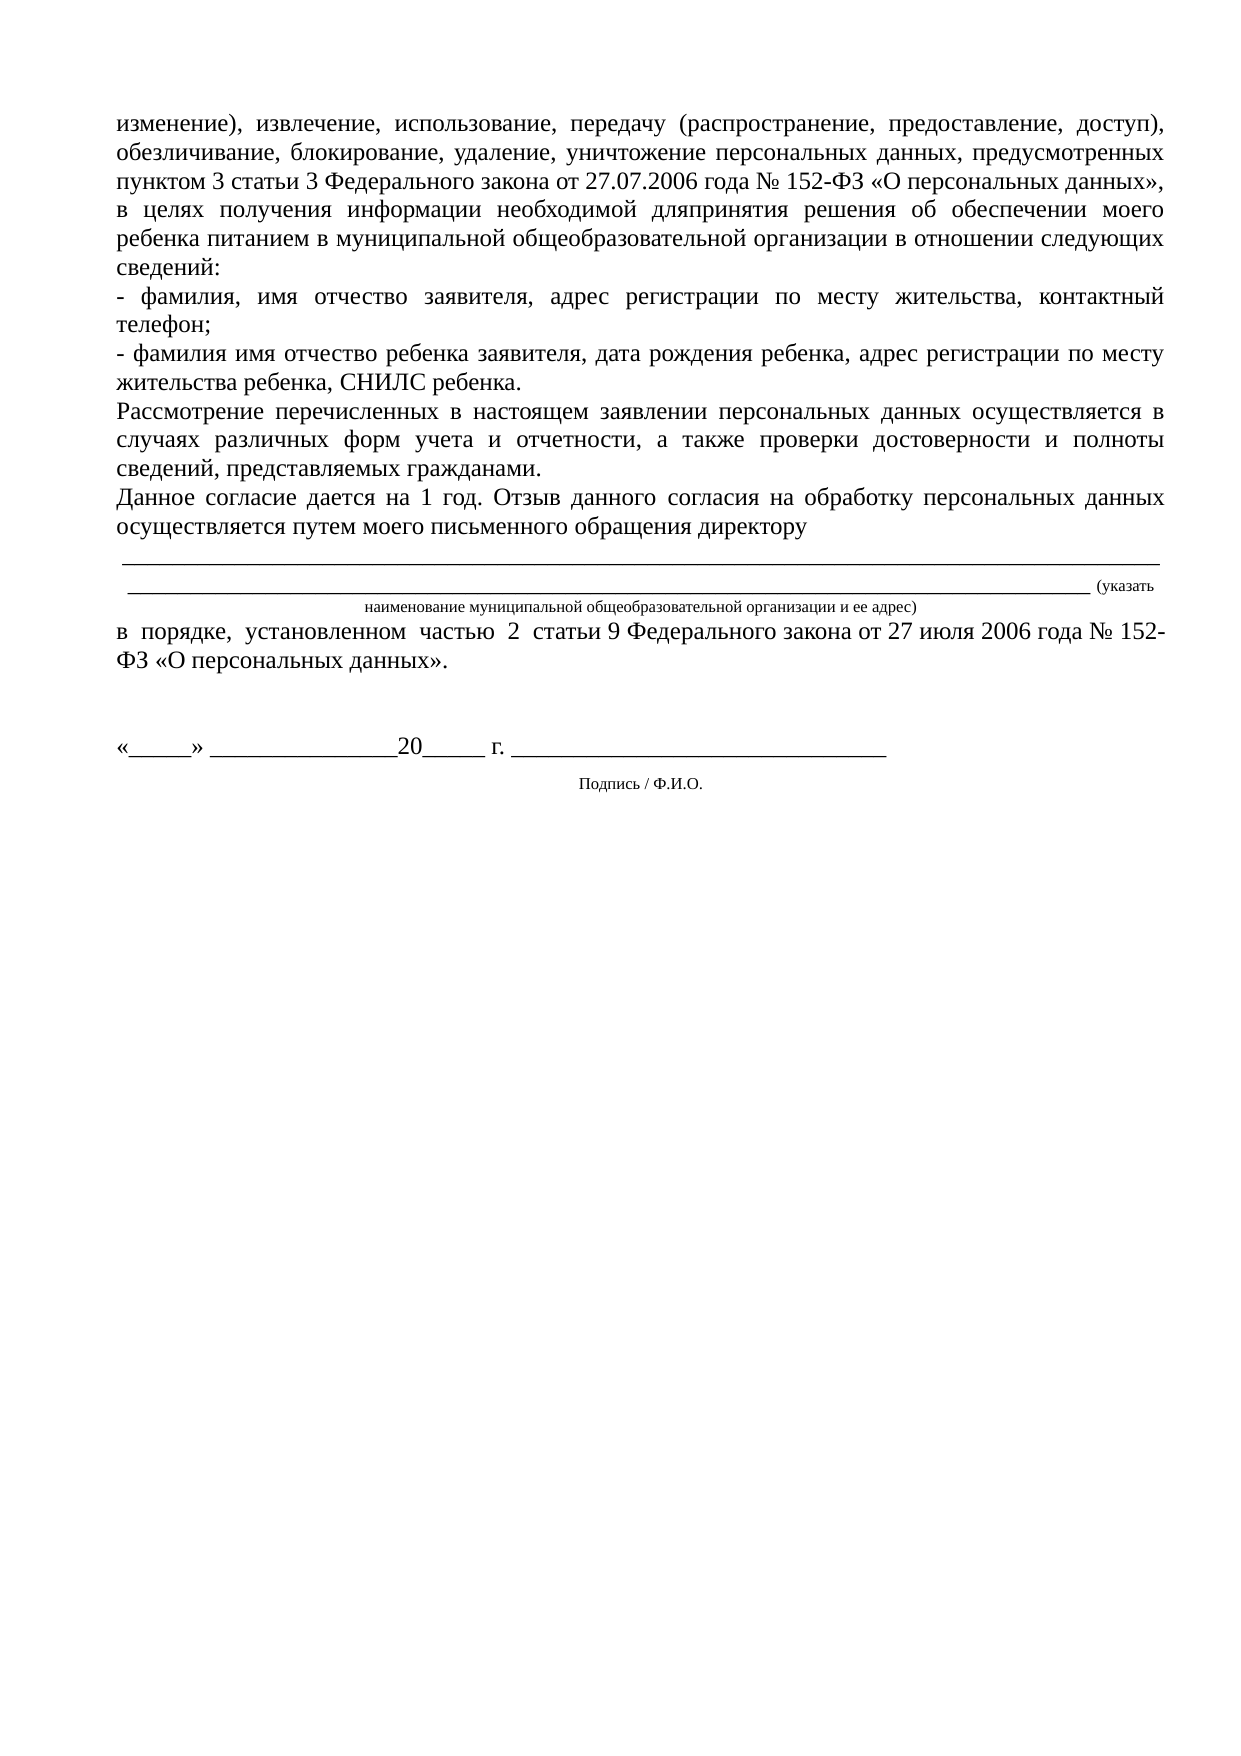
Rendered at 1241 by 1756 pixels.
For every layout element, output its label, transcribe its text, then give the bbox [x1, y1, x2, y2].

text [116, 108, 1165, 281]
text ________________________________________________________________________________________________________________________________________________________________ (указать наименование муниципальной общеобразовательной организации и ее адрес) [116, 539, 1165, 616]
text Подпись / Ф.И.О. [116, 766, 1165, 795]
text - фамилия имя отчество ребенка заявителя, дата рождения ребенка, адрес регистрации по месту жительства ребенка, СНИЛС ребенка. [116, 338, 1165, 396]
text Данное согласие дается на 1 год. Отзыв данного согласия на обработку персональных данных осуществляется путем моего письменного обращения директору [116, 482, 1165, 539]
text в порядке, установленном частью 2 статьи 9 Федерального закона от 27 июля 2006 года № 152-ФЗ «О персональных данных». [116, 616, 1165, 674]
text «_____» _______________20_____ г. ______________________________ [116, 731, 1165, 760]
text Рассмотрение перечисленных в настоящем заявлении персональных данных осуществляется в случаях различных форм учета и отчетности, а также проверки достоверности и полноты сведений, представляемых гражданами. [116, 396, 1165, 482]
text - фамилия, имя отчество заявителя, адрес регистрации по месту жительства, контактный телефон; [116, 281, 1165, 338]
